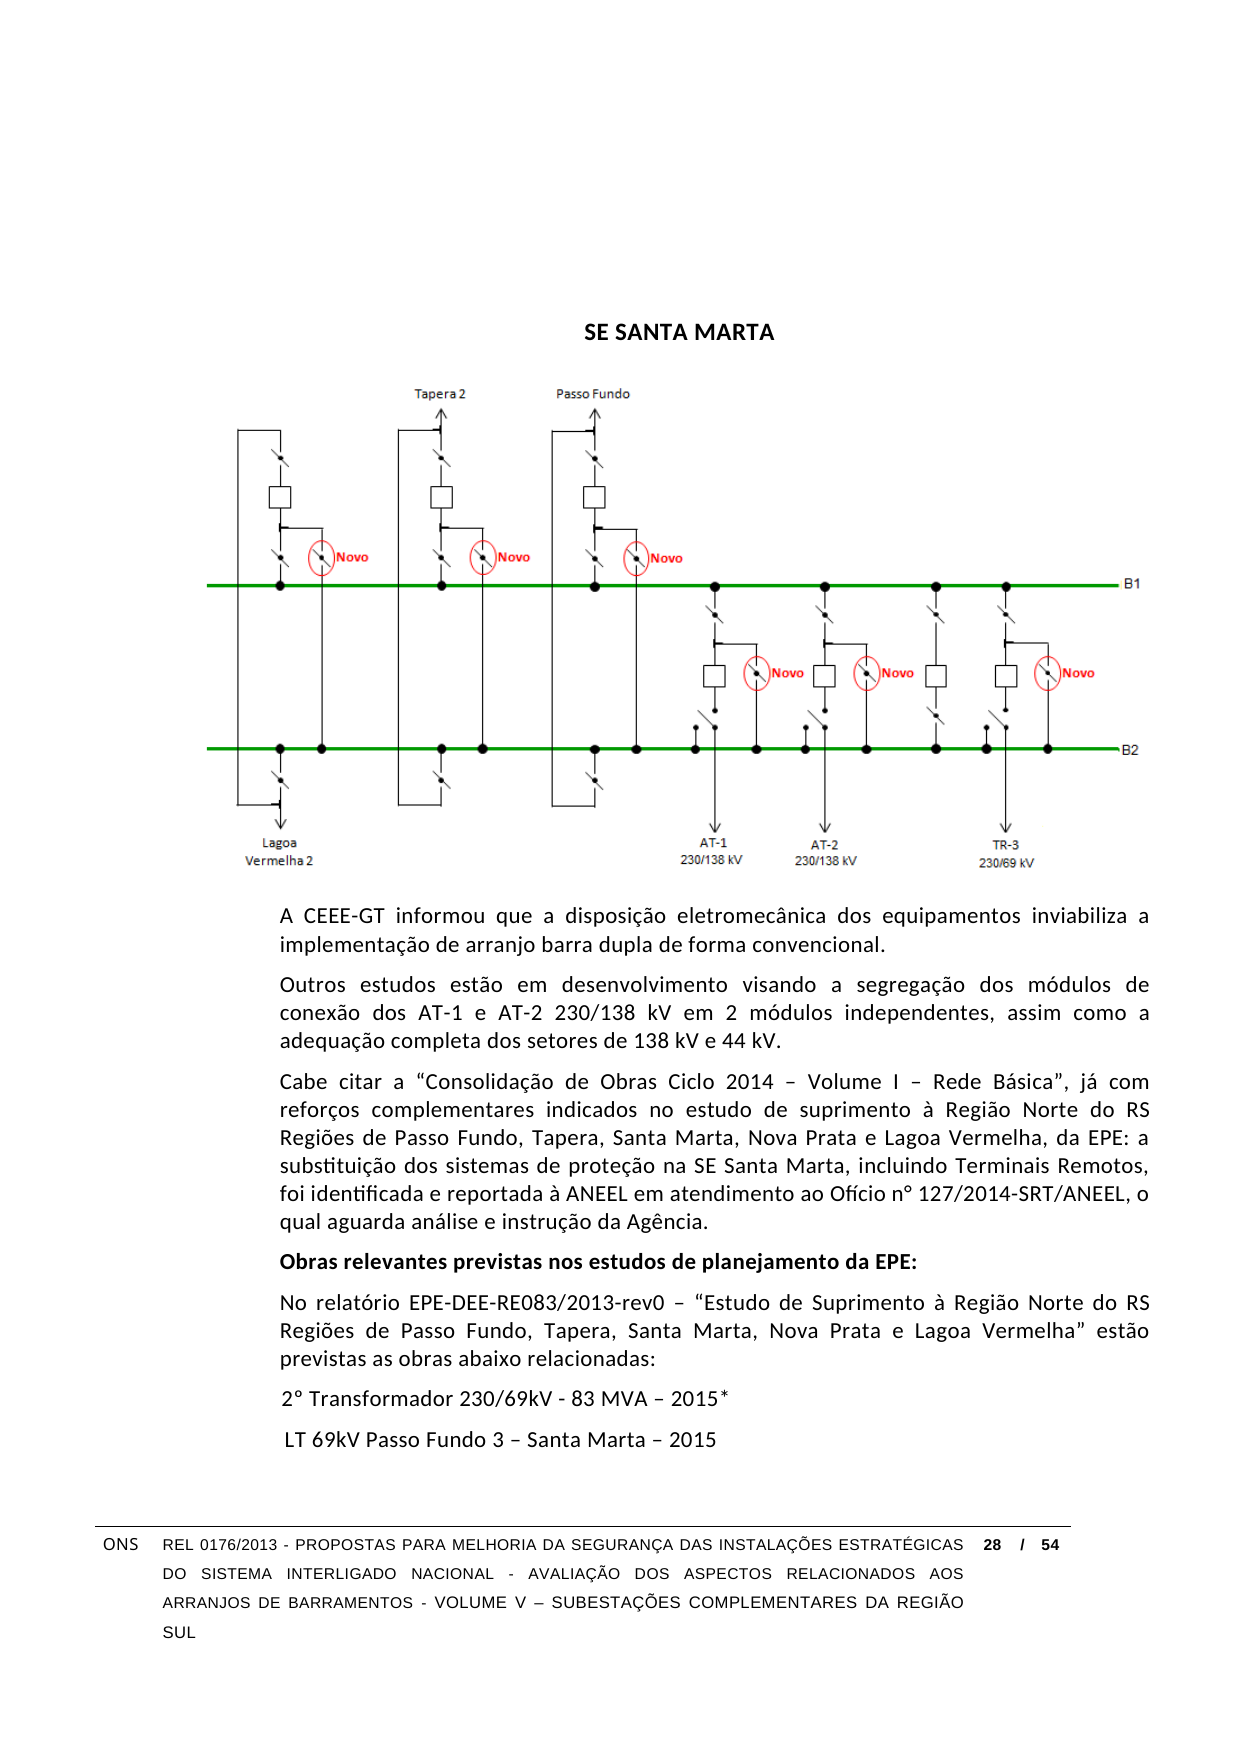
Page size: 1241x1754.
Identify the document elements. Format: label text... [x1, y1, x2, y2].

text A CEEE-GT informou que a disposição eletromecânica dos equipamentos inviabiliza a implementação de arranjo barra dupla de forma convencional. [279, 902, 1152, 958]
text LT 69kV Passo Fundo 3 – Santa Marta – 2015 [207, 1425, 1152, 1453]
text Outros estudos estão em desenvolvimento visando a segregação dos módulos de conexão dos AT-1 e AT-2 230/138 kV em 2 módulos independentes, assim como a adequação completa dos setores de 138 kV e 44 kV. [279, 970, 1152, 1054]
text Cabe citar a “Consolidação de Obras Ciclo 2014 – Volume I – Rede Básica”, já com reforços complementares indicados no estudo de suprimento à Região Norte do RS Regiões de Passo Fundo, Tapera, Santa Marta, Nova Prata e Lagoa Vermelha, da EPE: a substituição dos sistemas de proteção na SE Santa Marta, incluindo Terminais Remotos, foi identificada e reportada à ANEEL em atendimento ao Ofício n° 127/2014-SRT/ANEEL, o qual aguarda análise e instrução da Agência. [279, 1067, 1152, 1235]
text SE SANTA MARTA [207, 316, 1152, 346]
text Obras relevantes previstas nos estudos de planejamento da EPE: [279, 1247, 1152, 1275]
text No relatório EPE-DEE-RE083/2013-rev0 – “Estudo de Suprimento à Região Norte do RS Regiões de Passo Fundo, Tapera, Santa Marta, Nova Prata e Lagoa Vermelha” estão previstas as obras abaixo relacionadas: [279, 1288, 1152, 1372]
picture [206, 386, 1151, 890]
text 2º Transformador 230/69kV - 83 MVA – 2015* [207, 1384, 1152, 1412]
